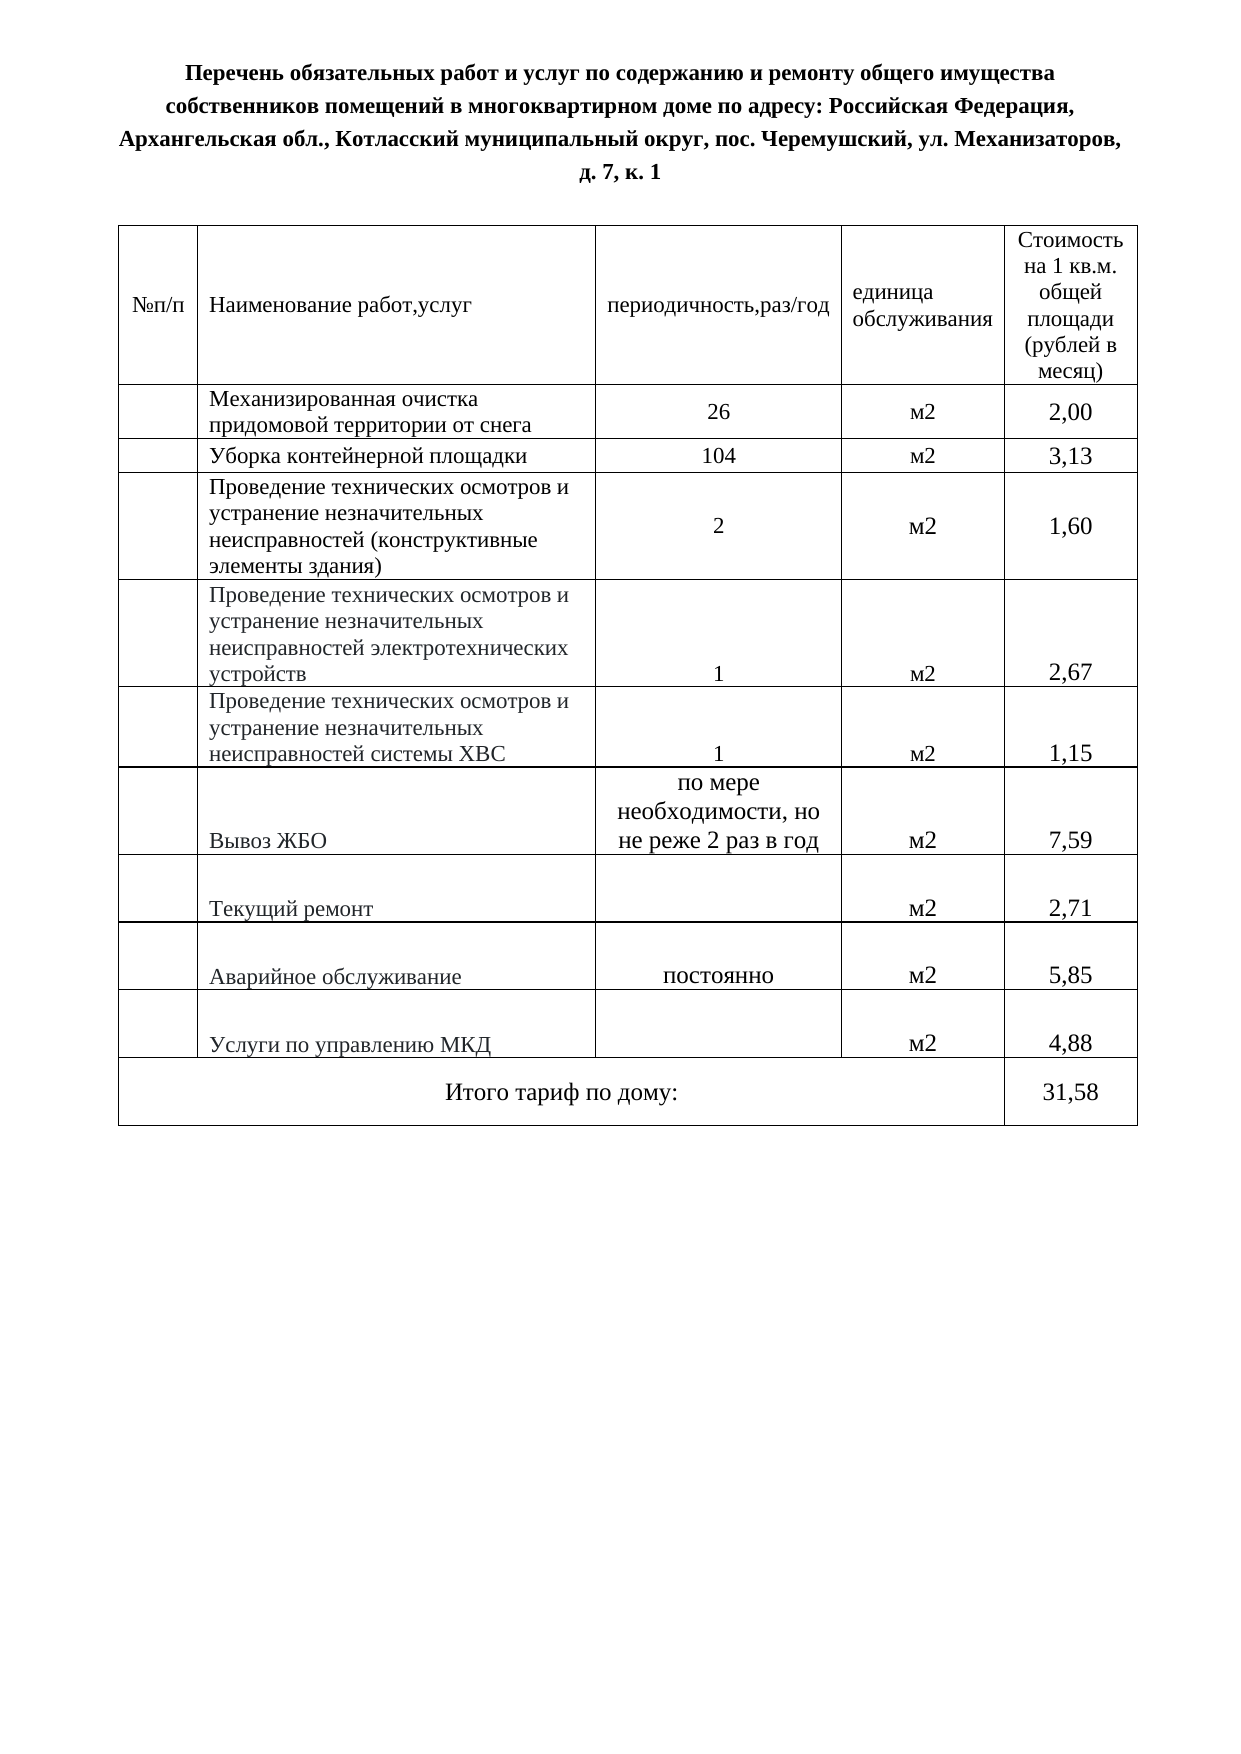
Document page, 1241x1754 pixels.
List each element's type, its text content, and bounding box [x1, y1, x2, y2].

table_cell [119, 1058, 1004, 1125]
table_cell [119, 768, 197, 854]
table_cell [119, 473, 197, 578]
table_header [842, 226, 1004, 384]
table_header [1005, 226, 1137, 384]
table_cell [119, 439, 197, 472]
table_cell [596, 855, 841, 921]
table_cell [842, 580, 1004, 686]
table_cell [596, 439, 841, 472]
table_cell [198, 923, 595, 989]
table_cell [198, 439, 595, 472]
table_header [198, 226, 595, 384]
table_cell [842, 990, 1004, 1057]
text Перечень обязательных работ и услуг по содержанию и ремонту общего имущества собственников помещений в многоквартирном доме по адресу: Российская Федерация, Архангельская обл., Котласский муниципальный округ, пос. Черемушский, ул. Механизаторов, д. 7, к. 1 [118, 59, 1122, 185]
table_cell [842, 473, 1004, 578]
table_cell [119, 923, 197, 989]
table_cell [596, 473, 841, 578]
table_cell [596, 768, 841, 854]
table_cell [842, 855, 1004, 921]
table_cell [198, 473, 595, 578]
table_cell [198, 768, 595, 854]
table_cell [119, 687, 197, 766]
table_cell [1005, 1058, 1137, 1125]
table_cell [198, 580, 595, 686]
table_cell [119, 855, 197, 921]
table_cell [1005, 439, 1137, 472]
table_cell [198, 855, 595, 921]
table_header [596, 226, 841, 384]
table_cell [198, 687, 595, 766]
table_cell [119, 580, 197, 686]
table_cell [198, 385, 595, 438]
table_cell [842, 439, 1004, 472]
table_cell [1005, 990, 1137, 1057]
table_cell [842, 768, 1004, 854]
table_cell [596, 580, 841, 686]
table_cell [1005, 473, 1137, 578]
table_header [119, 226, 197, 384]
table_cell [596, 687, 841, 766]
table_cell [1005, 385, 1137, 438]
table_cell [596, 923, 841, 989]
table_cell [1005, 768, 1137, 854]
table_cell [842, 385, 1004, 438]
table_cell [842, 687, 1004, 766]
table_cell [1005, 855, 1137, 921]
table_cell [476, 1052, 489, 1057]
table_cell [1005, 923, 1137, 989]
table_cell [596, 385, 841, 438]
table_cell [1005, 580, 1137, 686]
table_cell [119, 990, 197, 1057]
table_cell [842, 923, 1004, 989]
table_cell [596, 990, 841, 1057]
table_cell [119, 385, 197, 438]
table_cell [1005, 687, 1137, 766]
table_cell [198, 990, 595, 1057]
